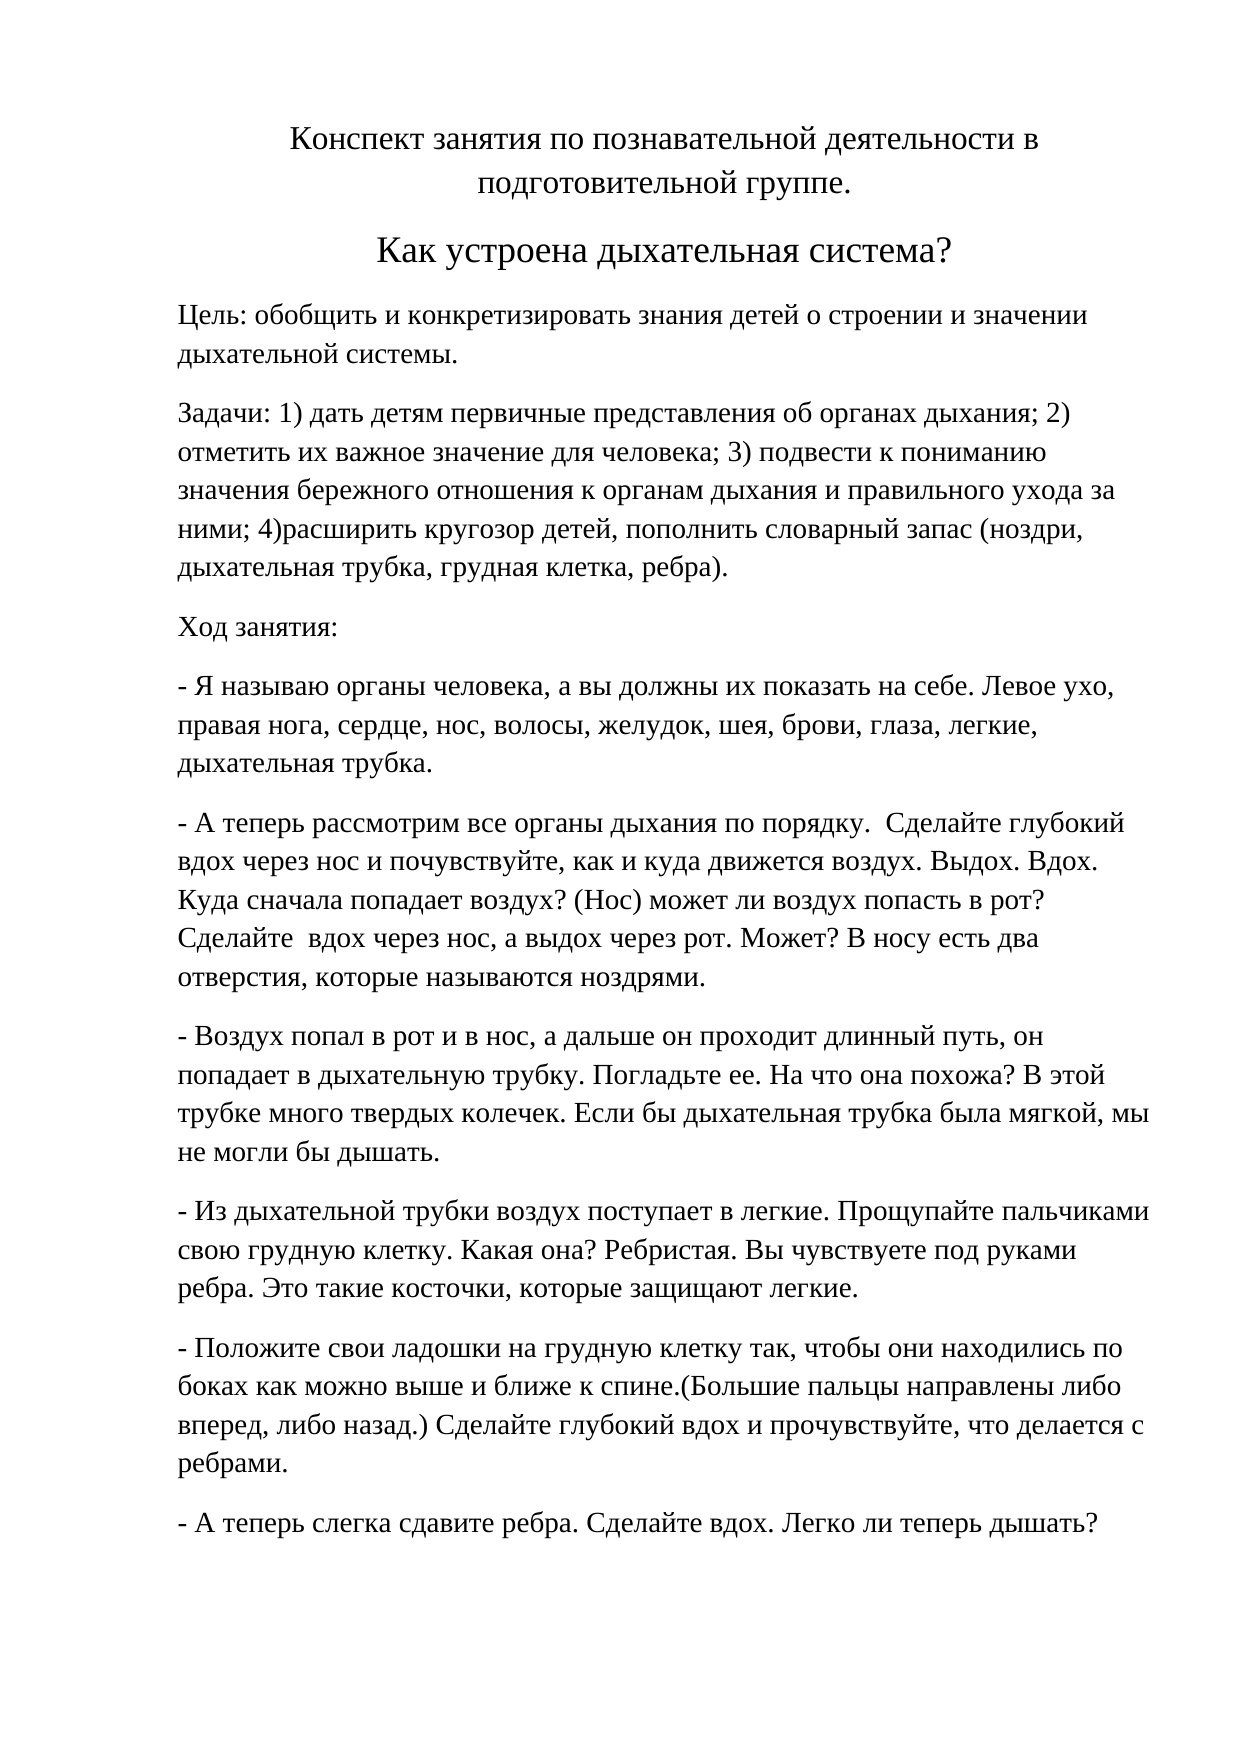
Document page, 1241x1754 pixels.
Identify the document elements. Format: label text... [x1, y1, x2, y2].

text - Воздух попал в рот и в нос, а дальше он проходит длинный путь, он попадает в дыхательную трубку. Погладьте ее. На что она похожа? В этой трубке много твердых колечек. Если бы дыхательная трубка была мягкой, мы не могли бы дышать. [177, 1018, 1152, 1167]
text - Я называю органы человека, а вы должны их показать на себе. Левое ухо, правая нога, сердце, нос, волосы, желудок, шея, брови, глаза, легкие, дыхательная трубка. [177, 668, 1152, 779]
text - А теперь слегка сдавите ребра. Сделайте вдох. Легко ли теперь дышать? [177, 1505, 1152, 1538]
text - Положите свои ладошки на грудную клетку так, чтобы они находились по боках как можно выше и ближе к спине.(Большие пальцы направлены либо вперед, либо назад.) Сделайте глубокий вдох и прочувствуйте, что делается с ребрами. [177, 1330, 1152, 1479]
text Конспект занятия по познавательной деятельности в подготовительной группе. [177, 118, 1152, 201]
text - Из дыхательной трубки воздух поступает в легкие. Прощупайте пальчиками свою грудную клетку. Какая она? Ребристая. Вы чувствуете под руками ребра. Это такие косточки, которые защищают легкие. [177, 1193, 1152, 1304]
text - А теперь рассмотрим все органы дыхания по порядку. Сделайте глубокий вдох через нос и почувствуйте, как и куда движется воздух. Выдох. Вдох. Куда сначала попадает воздух? (Нос) может ли воздух попасть в рот? Сделайте вдох через нос, а выдох через рот. Может? В носу есть два отверстия, которые называются ноздрями. [177, 805, 1152, 992]
text Ход занятия: [177, 609, 1152, 642]
text Задачи: 1) дать детям первичные представления об органах дыхания; 2) отметить их важное значение для человека; 3) подвести к пониманию значения бережного отношения к органам дыхания и правильного ухода за ними; 4)расширить кругозор детей, пополнить словарный запас (ноздри, дыхательная трубка, грудная клетка, ребра). [177, 395, 1152, 583]
text Цель: обобщить и конкретизировать знания детей о строении и значении дыхательной системы. [177, 297, 1152, 369]
text Как устроена дыхательная система? [177, 227, 1152, 270]
